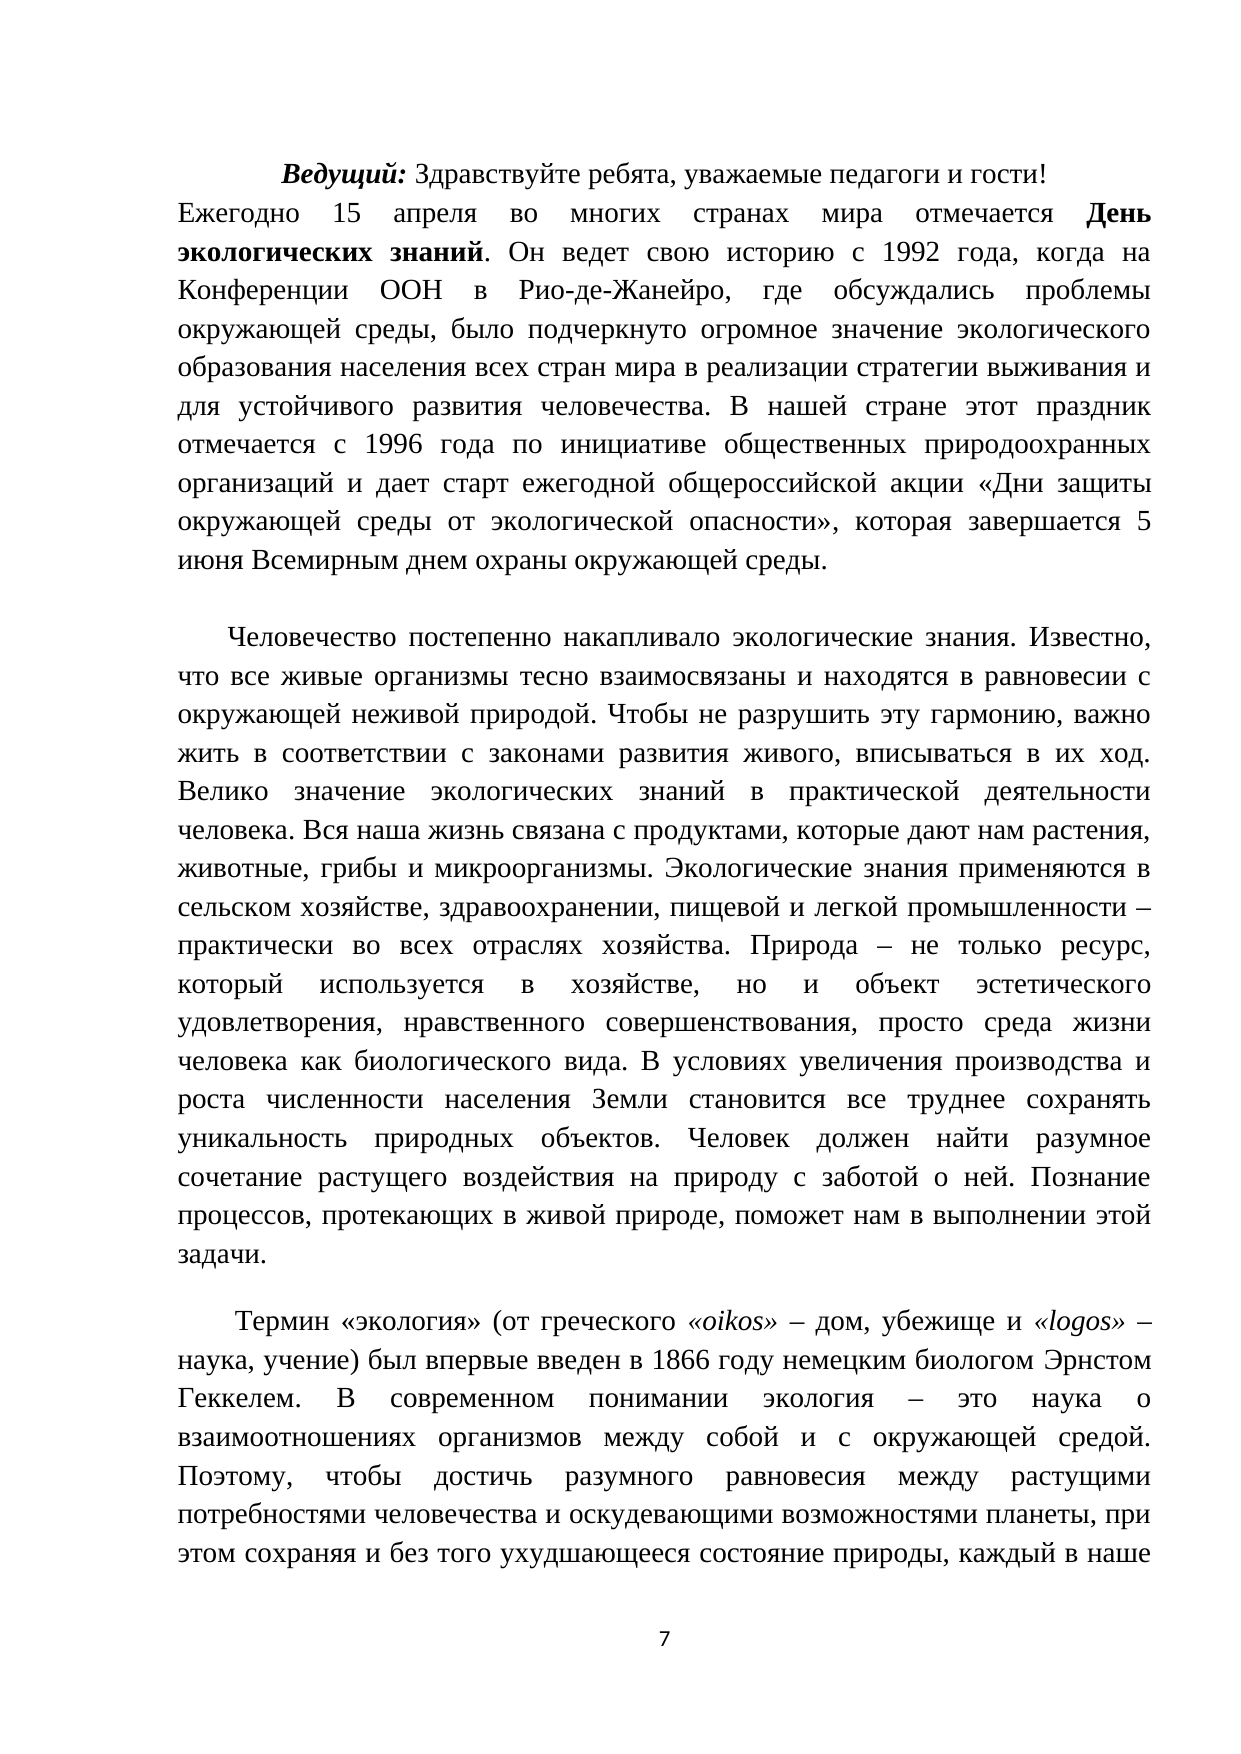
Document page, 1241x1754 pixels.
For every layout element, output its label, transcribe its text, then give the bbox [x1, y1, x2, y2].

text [177, 1303, 1152, 1568]
text Ведущий: Здравствуйте ребята, уважаемые педагоги и гости! [177, 157, 1152, 190]
text Ежегодно 15 апреля во многих странах мира отмечается День экологических знаний. Он ведет свою историю с 1992 года, когда на Конференции ООН в Рио-де-Жанейро, где обсуждались проблемы окружающей среды, было подчеркнуто огромное значение экологического образования населения всех стран мира в реализации стратегии выживания и для устойчивого развития человечества. В нашей стране этот праздник отмечается с 1996 года по инициативе общественных природоохранных организаций и дает старт ежегодной общероссийской акции «Дни защиты окружающей среды от экологической опасности», которая завершается 5 июня Всемирным днем охраны окружающей среды. [177, 195, 1152, 576]
text Человечество постепенно накапливало экологические знания. Известно, что все живые организмы тесно взаимосвязаны и находятся в равновесии с окружающей неживой природой. Чтобы не разрушить эту гармонию, важно жить в соответствии с законами развития живого, вписываться в их ход. Велико значение экологических знаний в практической деятельности человека. Вся наша жизнь связана с продуктами, которые дают нам растения, животные, грибы и микроорганизмы. Экологические знания применяются в сельском хозяйстве, здравоохранении, пищевой и легкой промышленности – практически во всех отраслях хозяйства. Природа – не только ресурс, который используется в хозяйстве, но и объект эстетического удовлетворения, нравственного совершенствования, просто среда жизни человека как биологического вида. В условиях увеличения производства и роста численности населения Земли становится все труднее сохранять уникальность природных объектов. Человек должен найти разумное сочетание растущего воздействия на природу с заботой о ней. Познание процессов, протекающих в живой природе, поможет нам в выполнении этой задачи. [177, 619, 1152, 1269]
